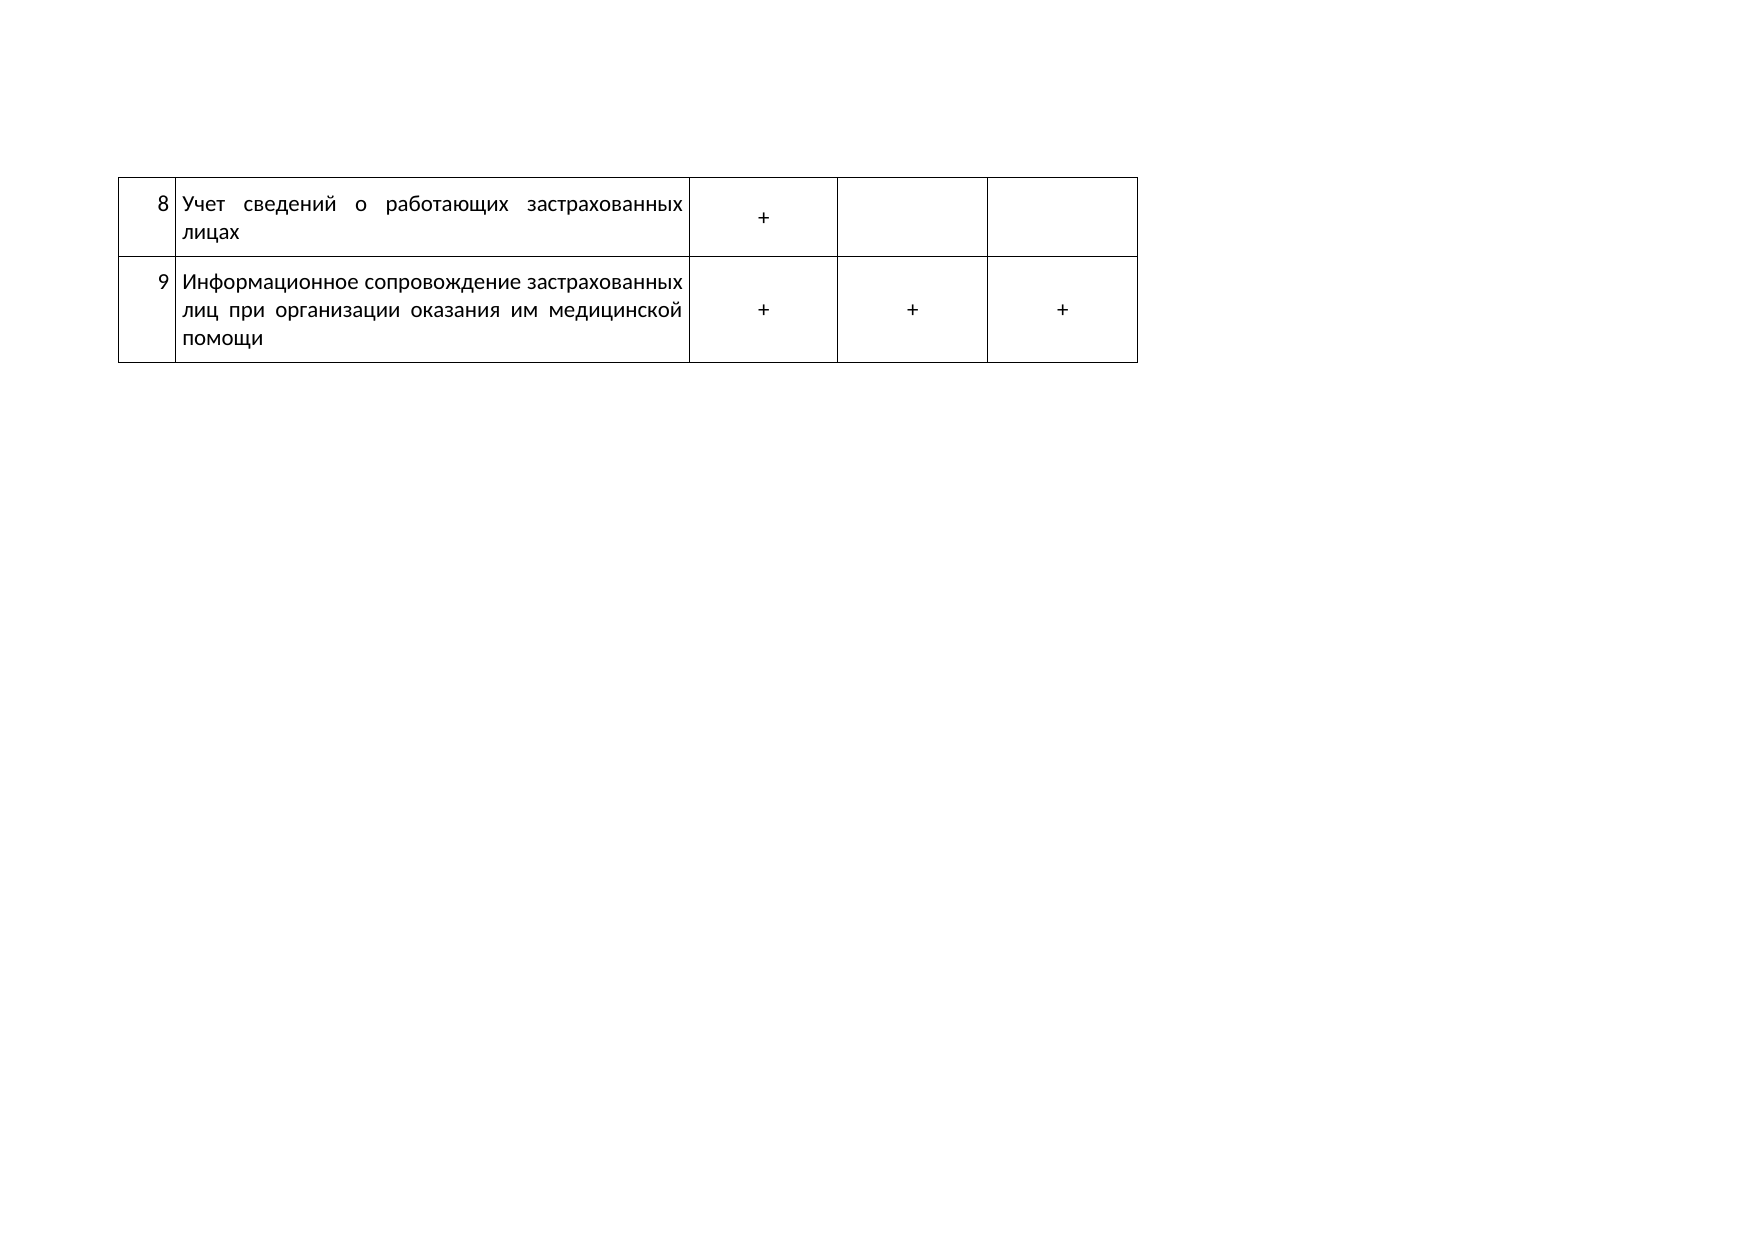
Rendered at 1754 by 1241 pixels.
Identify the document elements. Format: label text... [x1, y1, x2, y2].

table_cell Учет сведений о работающих застрахованных лицах [176, 178, 689, 256]
table_cell + [690, 257, 837, 362]
table_cell [988, 178, 1137, 256]
table_cell + [690, 178, 837, 256]
table_cell 8 [119, 178, 175, 256]
table_cell 9 [119, 257, 175, 362]
table_cell + [838, 257, 987, 362]
table_cell [838, 178, 987, 256]
table_cell Информационное сопровождение застрахованных лиц при организации оказания им медицинской помощи [176, 257, 689, 362]
table_cell + [988, 257, 1137, 362]
